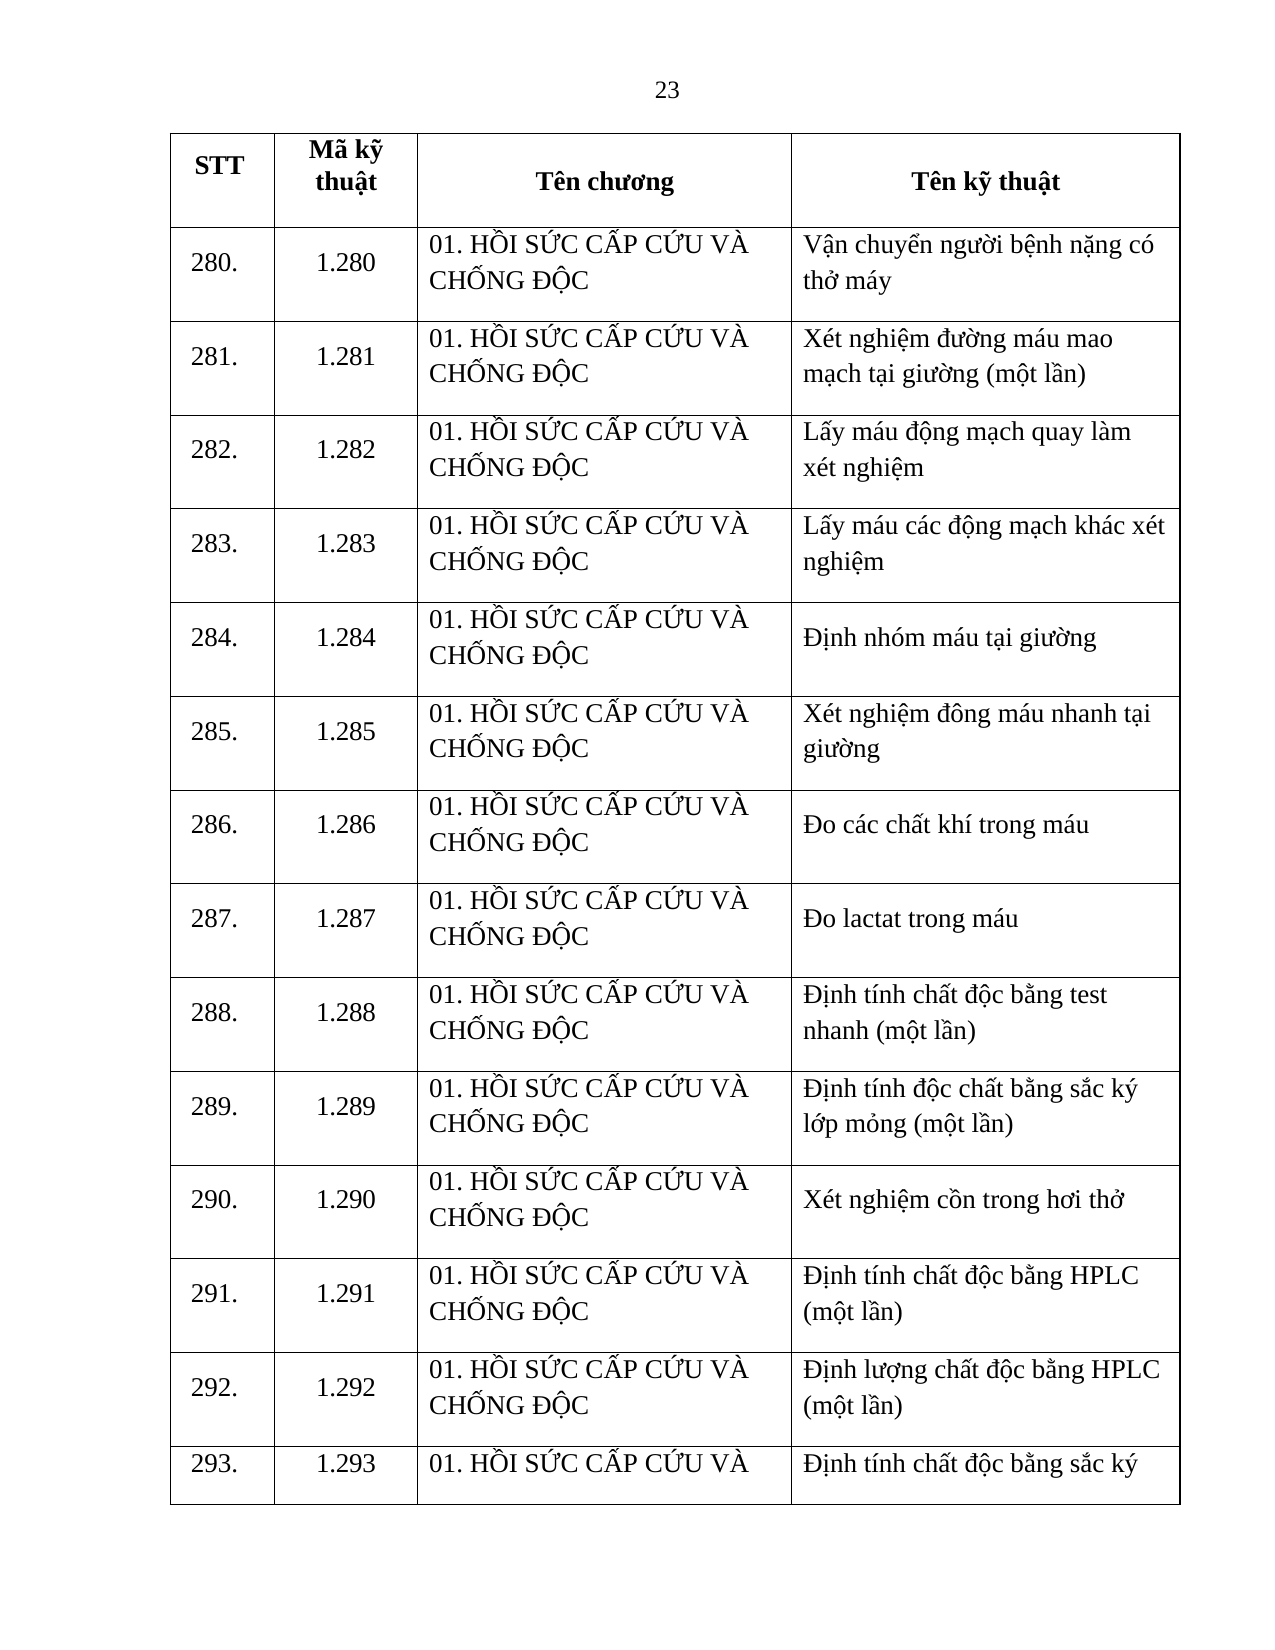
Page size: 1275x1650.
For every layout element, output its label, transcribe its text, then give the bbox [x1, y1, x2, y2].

table_cell 01. HỒI SỨC CẤP CỨU VÀ CHỐNG ĐỘC [418, 884, 791, 977]
table_header STT [171, 134, 274, 227]
table_cell Định lượng chất độc bằng HPLC (một lần) [792, 1353, 1179, 1446]
table_cell Xét nghiệm đường máu mao mạch tại giường (một lần) [792, 322, 1179, 414]
table_cell 01. HỒI SỨC CẤP CỨU VÀ CHỐNG ĐỘC [418, 228, 791, 321]
table_cell Lấy máu động mạch quay làm xét nghiệm [792, 416, 1179, 508]
table_cell 1.289 [275, 1072, 417, 1164]
table_cell 01. HỒI SỨC CẤP CỨU VÀ CHỐNG ĐỘC [418, 791, 791, 883]
table_cell [171, 1166, 274, 1258]
table_cell 01. HỒI SỨC CẤP CỨU VÀ CHỐNG ĐỘC [418, 416, 791, 508]
table_cell Xét nghiệm cồn trong hơi thở [792, 1166, 1179, 1258]
table_cell 01. HỒI SỨC CẤP CỨU VÀ CHỐNG ĐỘC [418, 1259, 791, 1352]
table_cell Đo các chất khí trong máu [792, 791, 1179, 883]
table_cell 1.281 [275, 322, 417, 414]
table_cell Định nhóm máu tại giường [792, 603, 1179, 696]
table_cell Định tính độc chất bằng sắc ký lớp mỏng (một lần) [792, 1072, 1179, 1164]
table_cell Vận chuyển người bệnh nặng có thở máy [792, 228, 1179, 321]
table_cell Xét nghiệm đông máu nhanh tại giường [792, 697, 1179, 789]
table_cell [171, 509, 274, 602]
table_cell 1.290 [275, 1166, 417, 1258]
table_cell 01. HỒI SỨC CẤP CỨU VÀ CHỐNG ĐỘC [418, 697, 791, 789]
table_cell [171, 697, 274, 789]
table_header Mã kỹ thuật [275, 134, 417, 227]
table_cell [171, 978, 274, 1071]
table_cell [171, 416, 274, 508]
table_cell [171, 884, 274, 977]
table_cell 01. HỒI SỨC CẤP CỨU VÀ CHỐNG ĐỘC [418, 1166, 791, 1258]
table_header Tên chương [418, 134, 791, 227]
table_cell 1.285 [275, 697, 417, 789]
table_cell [792, 1447, 1179, 1504]
table_cell 01. HỒI SỨC CẤP CỨU VÀ CHỐNG ĐỘC [418, 1353, 791, 1446]
table_cell 01. HỒI SỨC CẤP CỨU VÀ CHỐNG ĐỘC [418, 509, 791, 602]
table_cell [171, 791, 274, 883]
table_cell 01. HỒI SỨC CẤP CỨU VÀ CHỐNG ĐỘC [418, 322, 791, 414]
table_cell [171, 1447, 274, 1504]
table_cell 1.280 [275, 228, 417, 321]
table_header Tên kỹ thuật [792, 134, 1179, 227]
table_cell Định tính chất độc bằng test nhanh (một lần) [792, 978, 1179, 1071]
table_cell 01. HỒI SỨC CẤP CỨU VÀ CHỐNG ĐỘC [418, 1072, 791, 1164]
table_cell 01. HỒI SỨC CẤP CỨU VÀ CHỐNG ĐỘC [418, 603, 791, 696]
table_cell 1.283 [275, 509, 417, 602]
table_cell 01. HỒI SỨC CẤP CỨU VÀ CHỐNG ĐỘC [418, 978, 791, 1071]
table_cell Lấy máu các động mạch khác xét nghiệm [792, 509, 1179, 602]
table_cell 1.287 [275, 884, 417, 977]
table_cell 01. HỒI SỨC CẤP CỨU VÀ CHỐNG ĐỘC [418, 1447, 791, 1504]
table_cell 1.282 [275, 416, 417, 508]
table_cell [171, 1353, 274, 1446]
table_cell 1.292 [275, 1353, 417, 1446]
table_cell 1.286 [275, 791, 417, 883]
table_cell [171, 322, 274, 414]
table_cell Đo lactat trong máu [792, 884, 1179, 977]
table_cell [171, 603, 274, 696]
table_cell Định tính chất độc bằng HPLC (một lần) [792, 1259, 1179, 1352]
table_cell [171, 228, 274, 321]
table_cell 1.291 [275, 1259, 417, 1352]
table_cell 1.288 [275, 978, 417, 1071]
table_cell [171, 1072, 274, 1164]
table_cell [171, 1259, 274, 1352]
table_cell 1.293 [275, 1447, 417, 1504]
table_cell 1.284 [275, 603, 417, 696]
